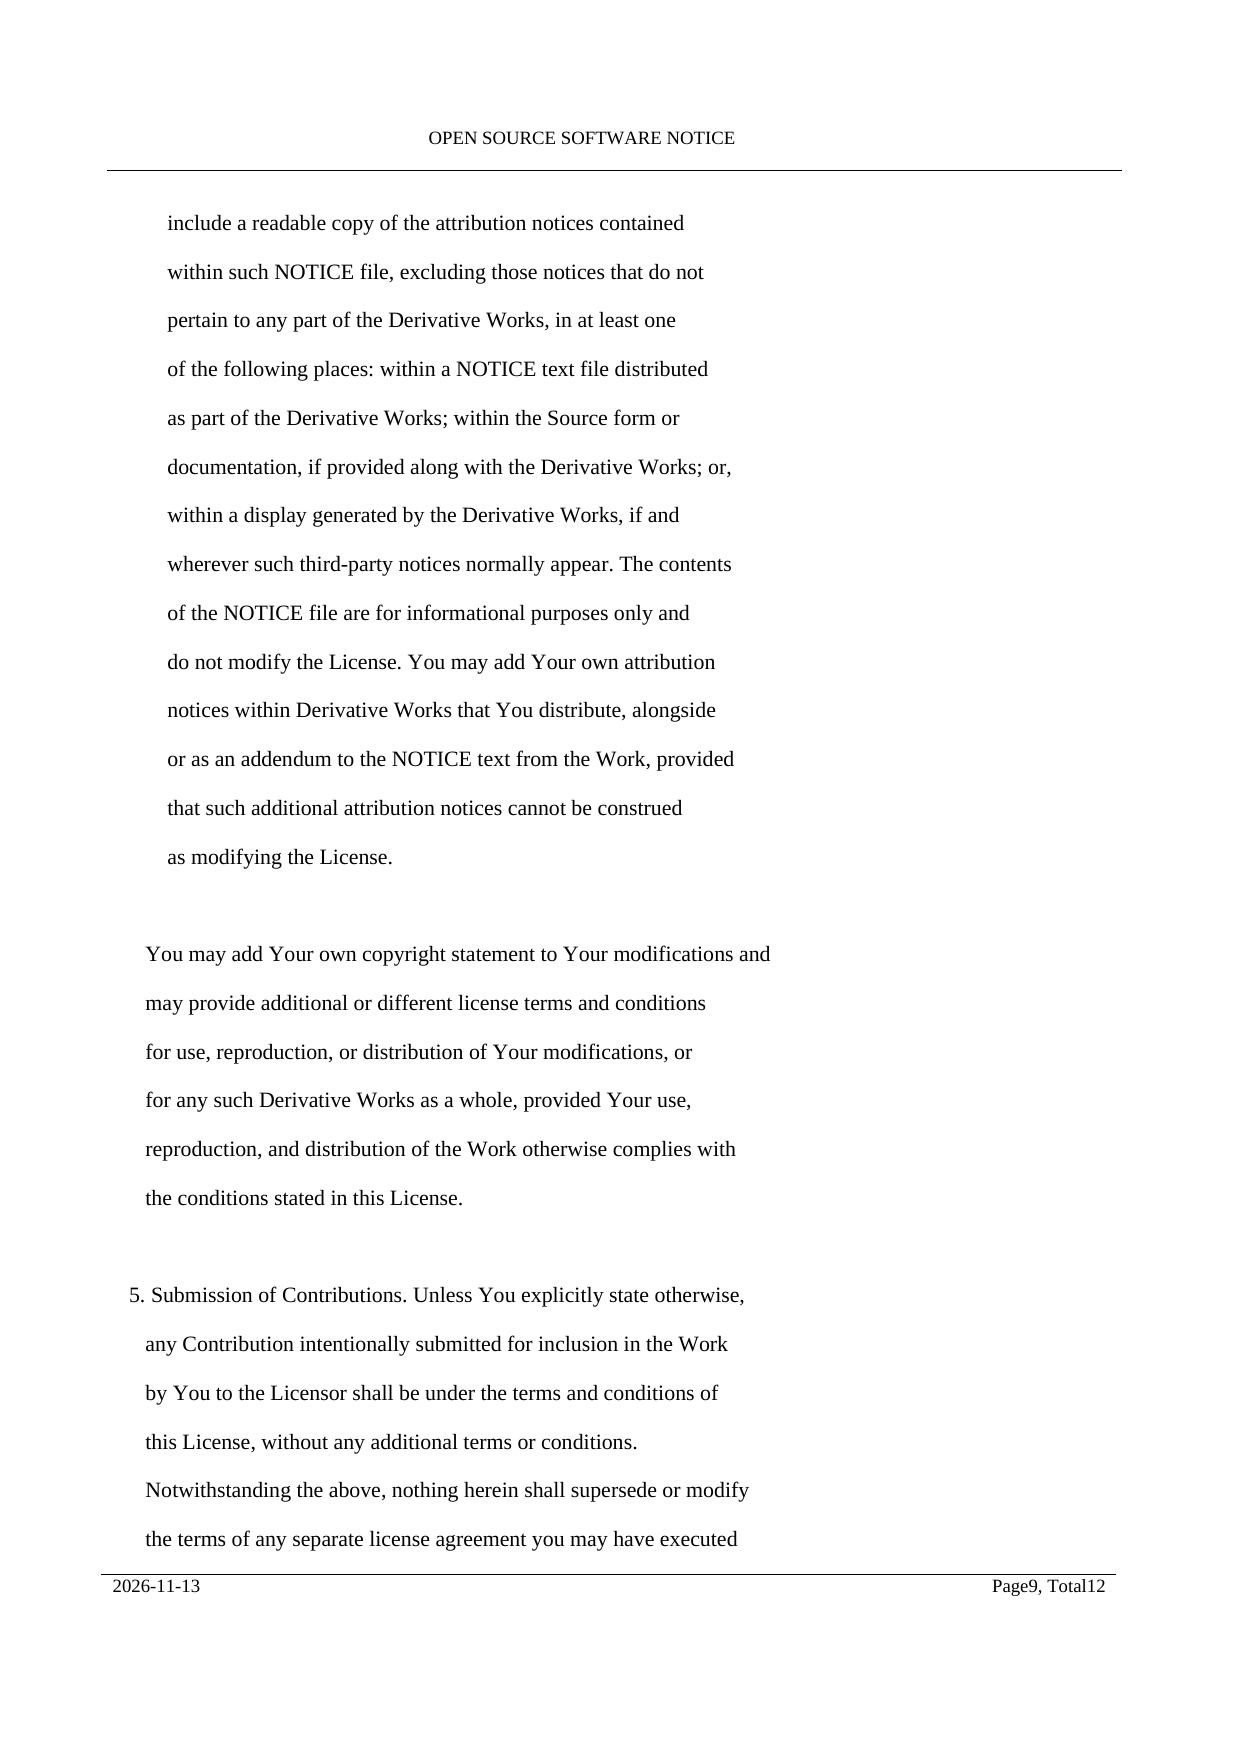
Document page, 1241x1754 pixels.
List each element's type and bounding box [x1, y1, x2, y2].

text [112, 206, 1128, 1555]
